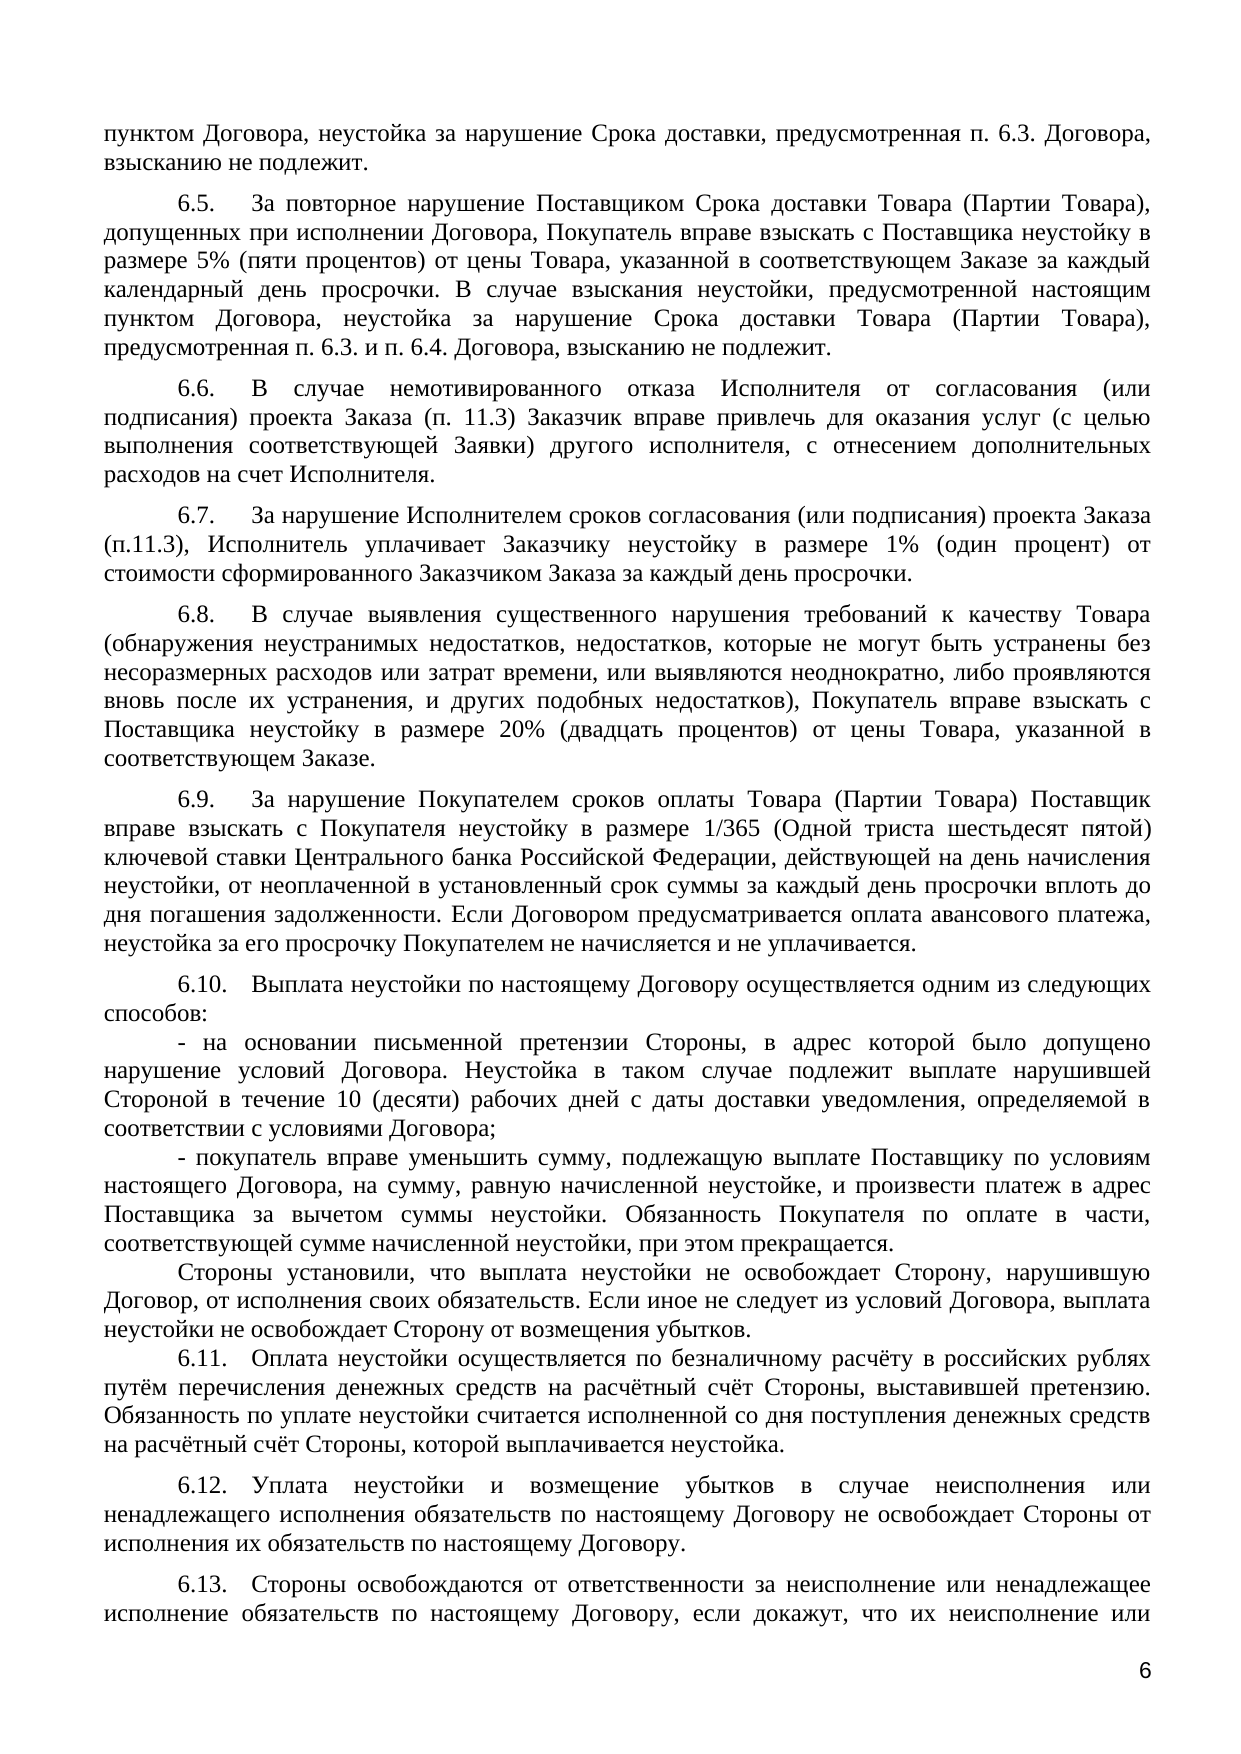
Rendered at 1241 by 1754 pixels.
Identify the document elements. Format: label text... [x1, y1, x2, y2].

list За нарушение Покупателем сроков оплаты Товара (Партии Товара) Поставщик вправе взыскать с Покупателя неустойку в размере 1/365 (Одной триста шестьдесят пятой) ключевой ставки Центрального банка Российской Федерации, действующей на день начисления неустойки, от неоплаченной в установленный срок суммы за каждый день просрочки вплоть до дня погашения задолженности. Если Договором предусматривается оплата авансового платежа, неустойка за его просрочку Покупателем не начисляется и не уплачивается. [103, 784, 1152, 957]
list Оплата неустойки осуществляется по безналичному расчёту в российских рублях путём перечисления денежных средств на расчётный счёт Стороны, выставившей претензию. Обязанность по уплате неустойки считается исполненной со дня поступления денежных средств на расчётный счёт Стороны, которой выплачивается неустойка. [103, 1343, 1152, 1458]
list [103, 118, 1152, 176]
list Уплата неустойки и возмещение убытков в случае неисполнения или ненадлежащего исполнения обязательств по настоящему Договору не освобождает Стороны от исполнения их обязательств по настоящему Договору. [103, 1471, 1152, 1557]
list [103, 1569, 1152, 1627]
list В случае немотивированного отказа Исполнителя от согласования (или подписания) проекта Заказа (п. 11.3) Заказчик вправе привлечь для оказания услуг (с целью выполнения соответствующей Заявки) другого исполнителя, с отнесением дополнительных расходов на счет Исполнителя. [103, 373, 1152, 488]
text - покупатель вправе уменьшить сумму, подлежащую выплате Поставщику по условиям настоящего Договора, на сумму, равную начисленной неустойке, и произвести платеж в адрес Поставщика за вычетом суммы неустойки. Обязанность Покупателя по оплате в части, соответствующей сумме начисленной неустойки, при этом прекращается. [103, 1142, 1152, 1257]
list В случае выявления существенного нарушения требований к качеству Товара (обнаружения неустранимых недостатков, недостатков, которые не могут быть устранены без несоразмерных расходов или затрат времени, или выявляются неоднократно, либо проявляются вновь после их устранения, и других подобных недостатков), Покупатель вправе взыскать с Поставщика неустойку в размере 20% (двадцать процентов) от цены Товара, указанной в соответствующем Заказе. [103, 599, 1152, 772]
list Выплата неустойки по настоящему Договору осуществляется одним из следующих способов: [103, 969, 1152, 1027]
text Стороны установили, что выплата неустойки не освобождает Сторону, нарушившую Договор, от исполнения своих обязательств. Если иное не следует из условий Договора, выплата неустойки не освобождает Сторону от возмещения убытков. [103, 1257, 1152, 1343]
list За нарушение Исполнителем сроков согласования (или подписания) проекта Заказа (п.11.3), Исполнитель уплачивает Заказчику неустойку в размере 1% (один процент) от стоимости сформированного Заказчиком Заказа за каждый день просрочки. [103, 501, 1152, 587]
text - на основании письменной претензии Стороны, в адрес которой было допущено нарушение условий Договора. Неустойка в таком случае подлежит выплате нарушившей Стороной в течение 10 (десяти) рабочих дней с даты доставки уведомления, определяемой в соответствии с условиями Договора; [103, 1027, 1152, 1142]
list За повторное нарушение Поставщиком Срока доставки Товара (Партии Товара), допущенных при исполнении Договора, Покупатель вправе взыскать с Поставщика неустойку в размере 5% (пяти процентов) от цены Товара, указанной в соответствующем Заказе за каждый календарный день просрочки. В случае взыскания неустойки, предусмотренной настоящим пунктом Договора, неустойка за нарушение Срока доставки Товара (Партии Товара), предусмотренная п. 6.3. и п. 6.4. Договора, взысканию не подлежит. [103, 188, 1152, 361]
